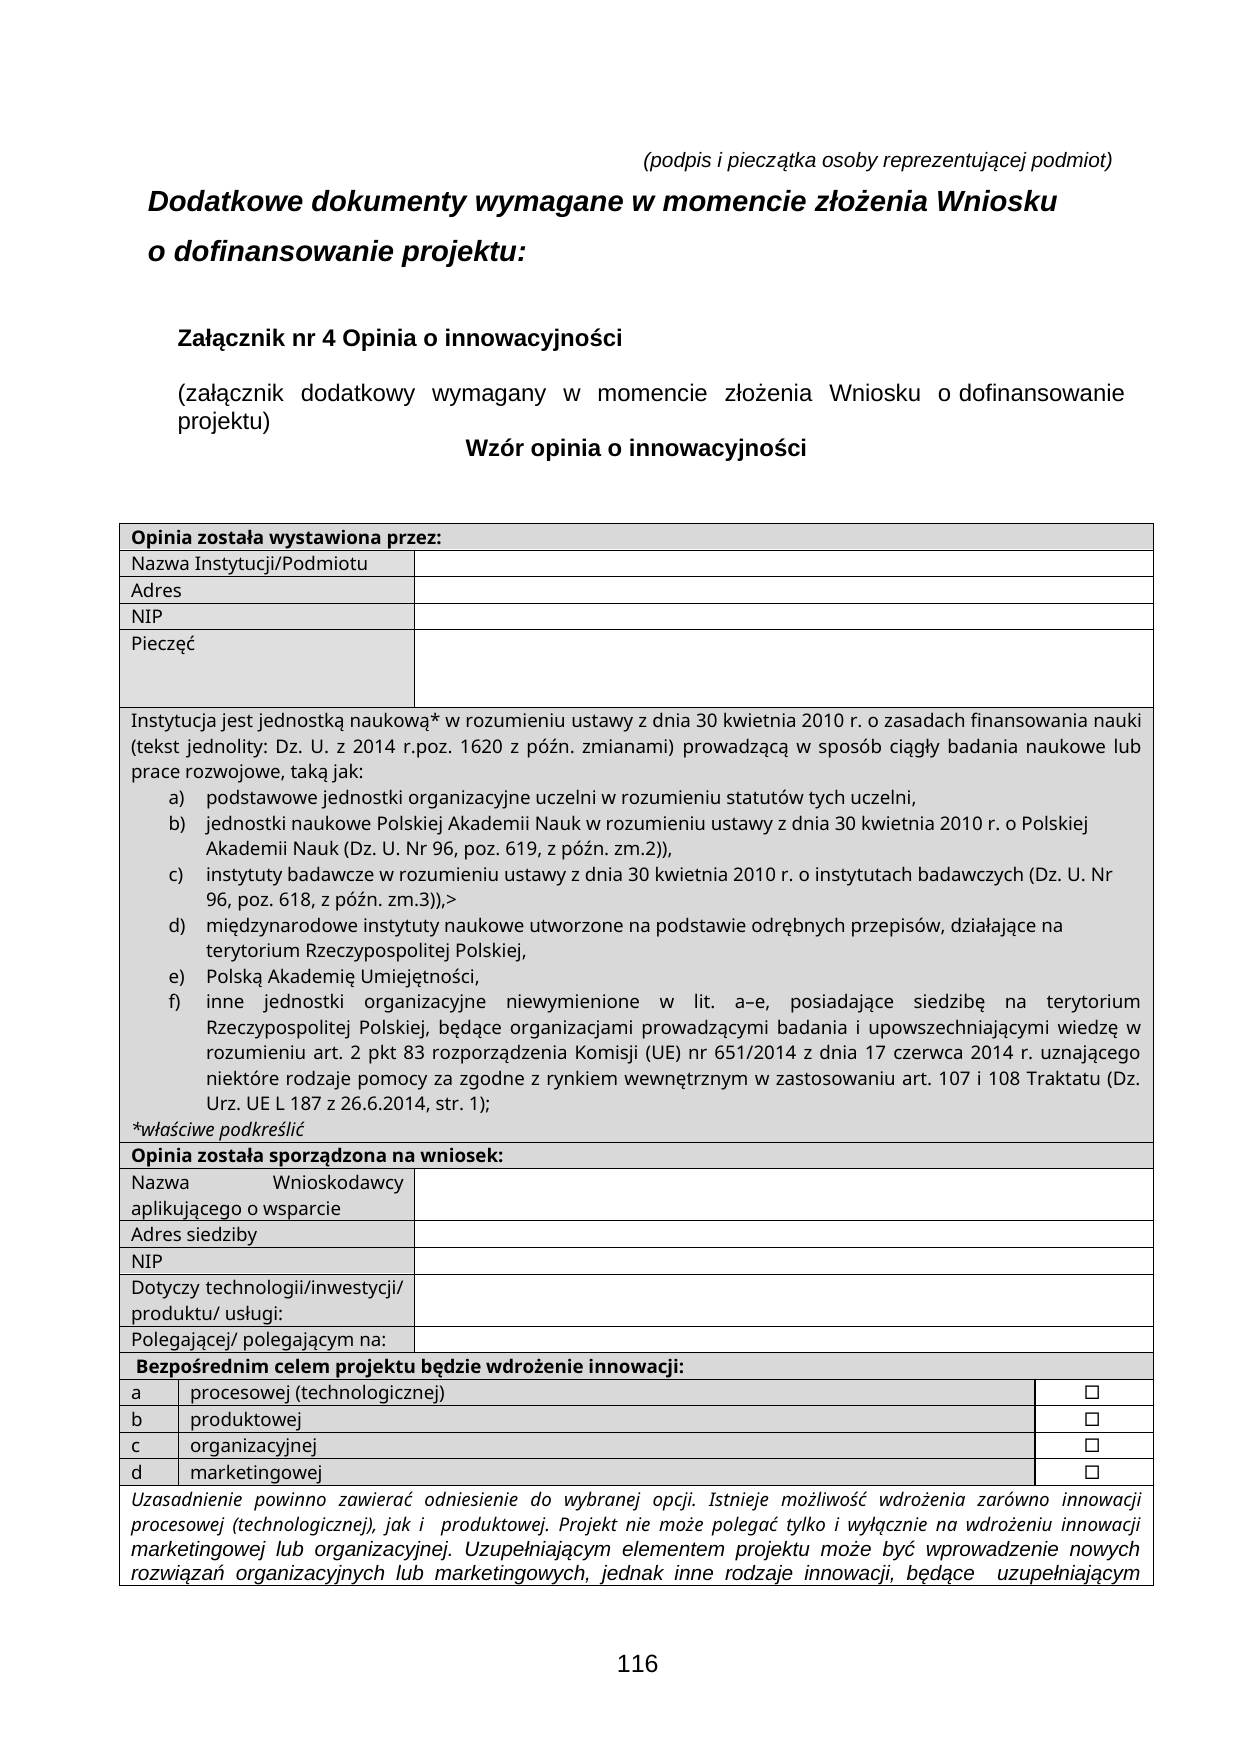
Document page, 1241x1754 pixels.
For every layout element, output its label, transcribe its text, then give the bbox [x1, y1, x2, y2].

text Dodatkowe dokumenty wymagane w momencie złożenia Wniosku o dofinansowanie projektu: [148, 184, 1125, 267]
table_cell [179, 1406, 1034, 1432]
text (załącznik dodatkowy wymagany w momencie złożenia Wniosku o dofinansowanie projektu) [177, 379, 1125, 434]
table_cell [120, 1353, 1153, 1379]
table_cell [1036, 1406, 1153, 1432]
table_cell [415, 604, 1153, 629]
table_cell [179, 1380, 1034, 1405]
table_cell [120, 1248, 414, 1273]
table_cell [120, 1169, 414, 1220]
text Wzór opinia o innowacyjności [148, 434, 1125, 462]
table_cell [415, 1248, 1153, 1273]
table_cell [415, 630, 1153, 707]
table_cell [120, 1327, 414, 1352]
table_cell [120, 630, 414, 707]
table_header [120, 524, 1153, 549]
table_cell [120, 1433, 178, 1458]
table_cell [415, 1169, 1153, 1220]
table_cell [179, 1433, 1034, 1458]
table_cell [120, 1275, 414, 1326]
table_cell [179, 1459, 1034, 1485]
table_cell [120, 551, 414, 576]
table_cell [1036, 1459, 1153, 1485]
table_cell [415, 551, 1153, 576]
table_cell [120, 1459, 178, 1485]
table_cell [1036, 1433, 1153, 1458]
text (podpis i pieczątka osoby reprezentującej podmiot) [443, 148, 1125, 172]
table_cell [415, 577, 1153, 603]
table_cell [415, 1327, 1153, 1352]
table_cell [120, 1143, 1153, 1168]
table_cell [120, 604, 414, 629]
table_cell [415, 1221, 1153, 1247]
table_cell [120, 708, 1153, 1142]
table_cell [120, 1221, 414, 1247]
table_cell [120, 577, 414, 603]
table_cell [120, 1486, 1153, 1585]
text Załącznik nr 4 Opinia o innowacyjności [177, 324, 1125, 351]
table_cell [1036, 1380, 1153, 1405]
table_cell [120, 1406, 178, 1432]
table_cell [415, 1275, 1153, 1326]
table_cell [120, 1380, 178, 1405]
